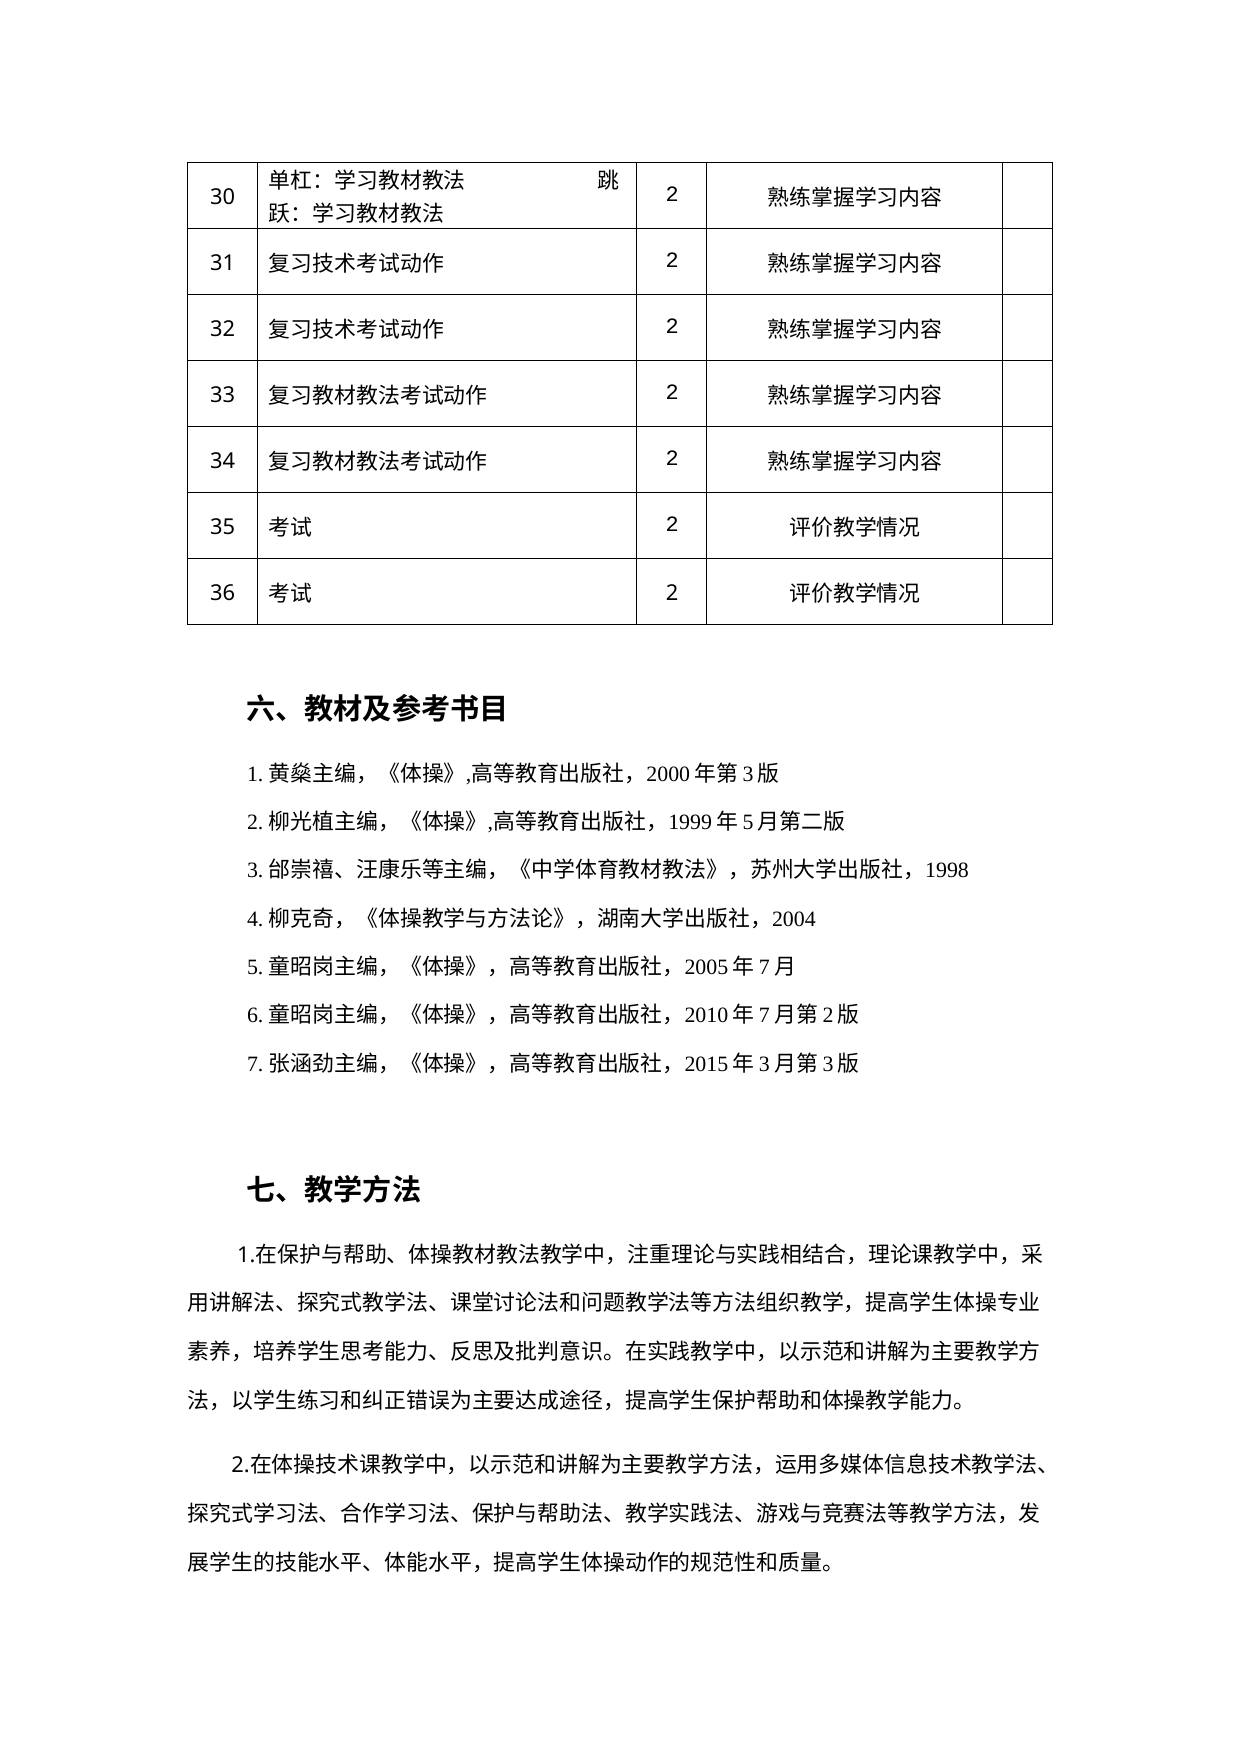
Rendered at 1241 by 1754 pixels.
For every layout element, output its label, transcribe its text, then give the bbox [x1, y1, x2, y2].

table_cell 复习技术考试动作 [258, 295, 636, 360]
table_cell 2 [637, 361, 706, 426]
table_cell 2 [637, 559, 706, 624]
table_cell [1003, 229, 1052, 294]
table_cell 评价教学情况 [707, 493, 1002, 558]
table_cell 复习技术考试动作 [258, 229, 636, 294]
table_cell 2 [637, 295, 706, 360]
text 六、教材及参考书目 [187, 674, 1053, 739]
table_cell [1003, 295, 1052, 360]
table_cell 33 [188, 361, 257, 426]
table_cell 32 [188, 295, 257, 360]
table_cell [1003, 493, 1052, 558]
table_cell 熟练掌握学习内容 [707, 361, 1002, 426]
table_cell 熟练掌握学习内容 [707, 427, 1002, 492]
table_cell 评价教学情况 [707, 559, 1002, 624]
text 1. 黄燊主编，《体操》,高等教育出版社，2000年第3版 [225, 755, 1053, 788]
text 七、教学方法 [187, 1155, 1053, 1220]
table_cell 复习教材教法考试动作 [258, 361, 636, 426]
table_cell 考试 [258, 559, 636, 624]
text 3. 邰崇禧、汪康乐等主编，《中学体育教材教法》，苏州大学出版社，1998 [225, 852, 1053, 884]
table_cell [1003, 361, 1052, 426]
table_cell 36 [188, 559, 257, 624]
table_cell [1003, 427, 1052, 492]
text 4. 柳克奇，《体操教学与方法论》，湖南大学出版社，2004 [225, 900, 1053, 933]
text 1.在保护与帮助、体操教材教法教学中，注重理论与实践相结合，理论课教学中，采用讲解法、探究式教学法、课堂讨论法和问题教学法等方法组织教学，提高学生体操专业素养，培养学生思考能力、反思及批判意识。在实践教学中，以示范和讲解为主要教学方法，以学生练习和纠正错误为主要达成途径，提高学生保护帮助和体操教学能力。 [187, 1236, 1053, 1415]
text 2. 柳光植主编，《体操》,高等教育出版社，1999年5月第二版 [225, 804, 1053, 836]
table_cell 35 [188, 493, 257, 558]
table_cell 30 [188, 163, 257, 228]
table_cell 熟练掌握学习内容 [707, 229, 1002, 294]
text 7. 张涵劲主编，《体操》，高等教育出版社，2015年3月第3版 [225, 1045, 1053, 1078]
table_cell 34 [188, 427, 257, 492]
table_cell 2 [637, 493, 706, 558]
table_cell 考试 [258, 493, 636, 558]
text 5. 童昭岗主编，《体操》，高等教育出版社，2005年7月 [225, 949, 1053, 981]
text 6. 童昭岗主编，《体操》，高等教育出版社，2010年7月第2版 [225, 997, 1053, 1029]
table_cell 复习教材教法考试动作 [258, 427, 636, 492]
table_cell 2 [637, 163, 706, 228]
table_cell 2 [637, 229, 706, 294]
table_cell [1003, 559, 1052, 624]
table_cell 2 [637, 427, 706, 492]
table_cell [1003, 163, 1052, 228]
table_cell 31 [188, 229, 257, 294]
table_cell 单杠：学习教材教法 跳跃：学习教材教法 [258, 163, 636, 228]
text 2.在体操技术课教学中，以示范和讲解为主要教学方法，运用多媒体信息技术教学法、探究式学习法、合作学习法、保护与帮助法、教学实践法、游戏与竞赛法等教学方法，发展学生的技能水平、体能水平，提高学生体操动作的规范性和质量。 [187, 1447, 1053, 1577]
table_cell 熟练掌握学习内容 [707, 295, 1002, 360]
table_cell 熟练掌握学习内容 [707, 163, 1002, 228]
